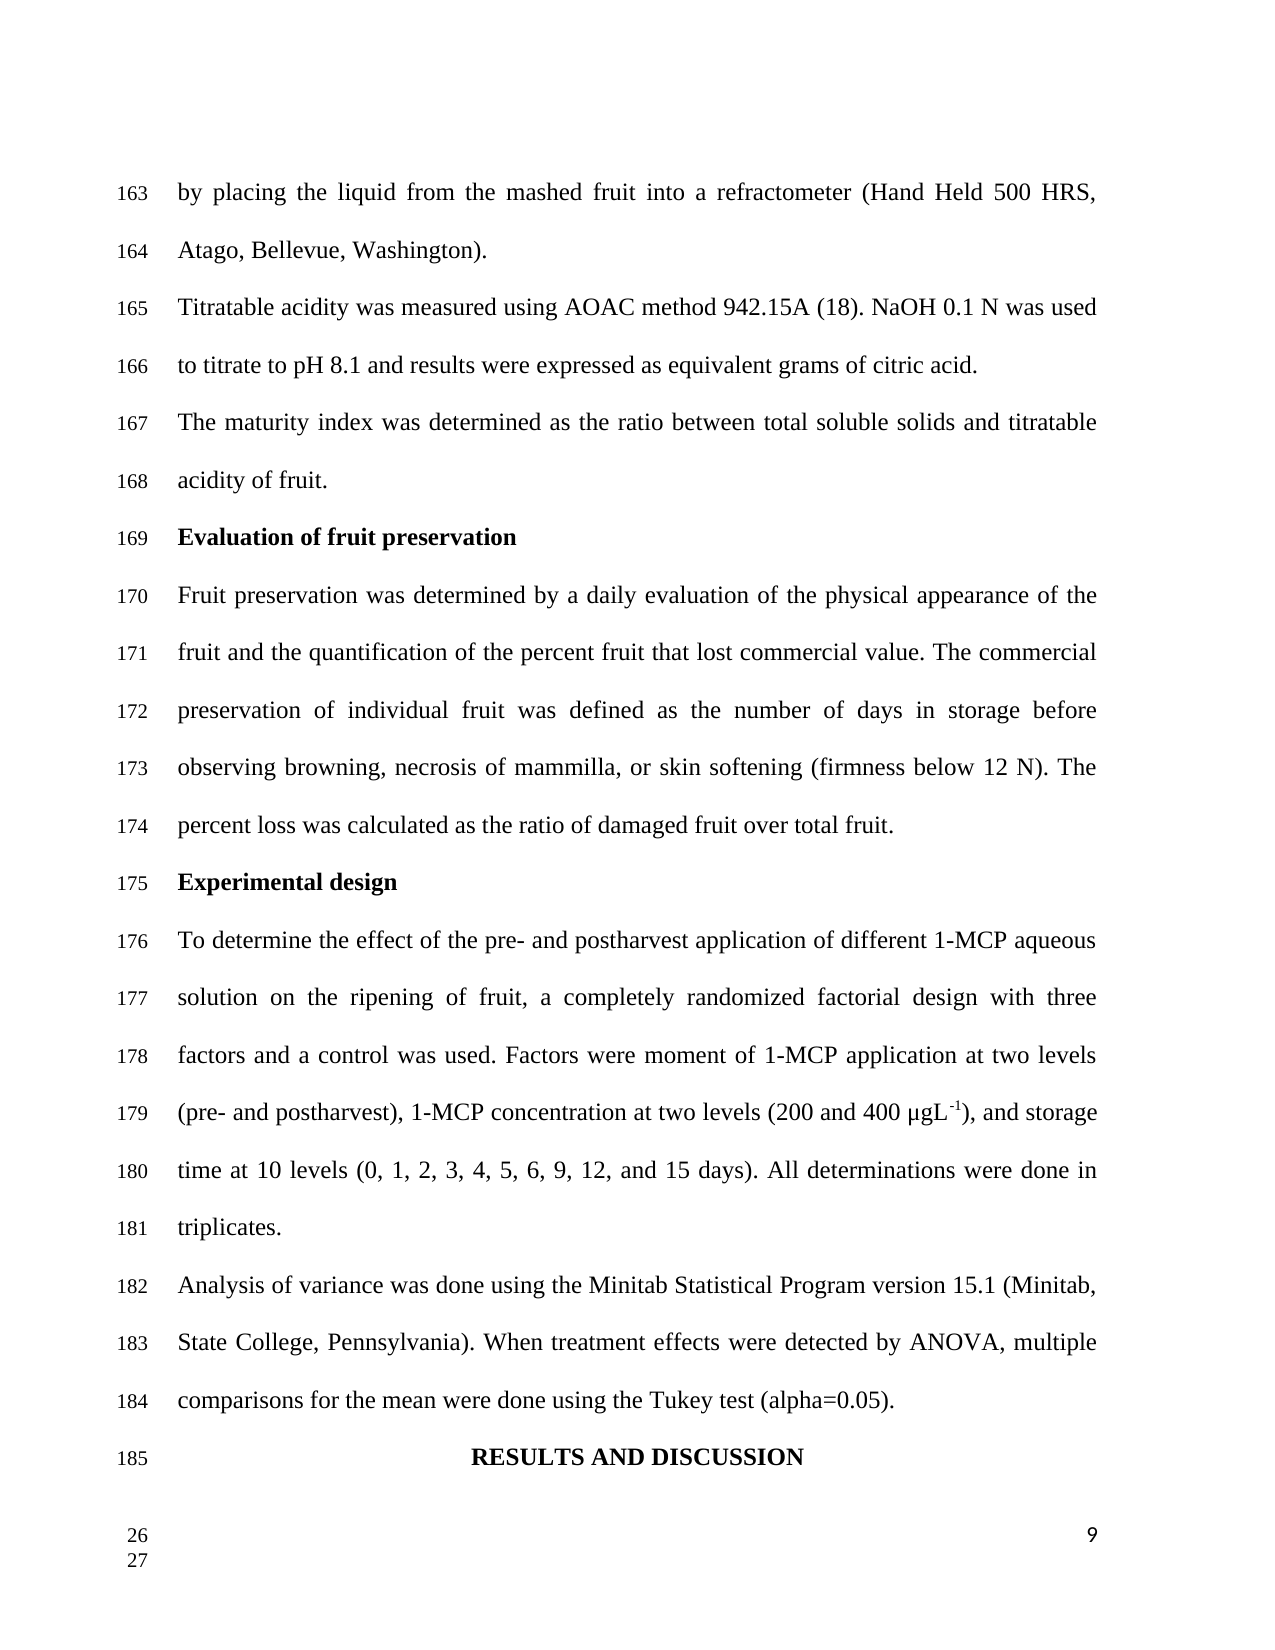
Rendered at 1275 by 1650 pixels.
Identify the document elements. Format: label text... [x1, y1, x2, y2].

text Fruit preservation was determined by a daily evaluation of the physical appearance of the fruit and the quantification of the percent fruit that lost commercial value. The commercial preservation of individual fruit was defined as the number of days in storage before observing browning, necrosis of mammilla, or skin softening (firmness below 12 N). The percent loss was calculated as the ratio of damaged fruit over total fruit. [177, 580, 1098, 838]
text The maturity index was determined as the ratio between total soluble solids and titratable acidity of fruit. [177, 407, 1098, 493]
text Analysis of variance was done using the Minitab Statistical Program version 15.1 (Minitab, State College, Pennsylvania). When treatment effects were detected by ANOVA, multiple comparisons for the mean were done using the Tukey test (alpha=0.05). [177, 1270, 1098, 1413]
text Experimental design [177, 867, 1098, 896]
text To determine the effect of the pre- and postharvest application of different 1-MCP aqueous solution on the ripening of fruit, a completely randomized factorial design with three factors and a control was used. Factors were moment of 1-MCP application at two levels (pre- and postharvest), 1-MCP concentration at two levels (200 and 400 μgL-1), and storage time at 10 levels (0, 1, 2, 3, 4, 5, 6, 9, 12, and 15 days). All determinations were done in triplicates. [177, 925, 1098, 1241]
text RESULTS AND DISCUSSION [177, 1442, 1098, 1471]
text Titratable acidity was measured using AOAC method 942.15A (18). NaOH 0.1 N was used to titrate to pH 8.1 and results were expressed as equivalent grams of citric acid. [177, 292, 1098, 378]
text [177, 177, 1098, 263]
text Evaluation of fruit preservation [177, 522, 1098, 551]
